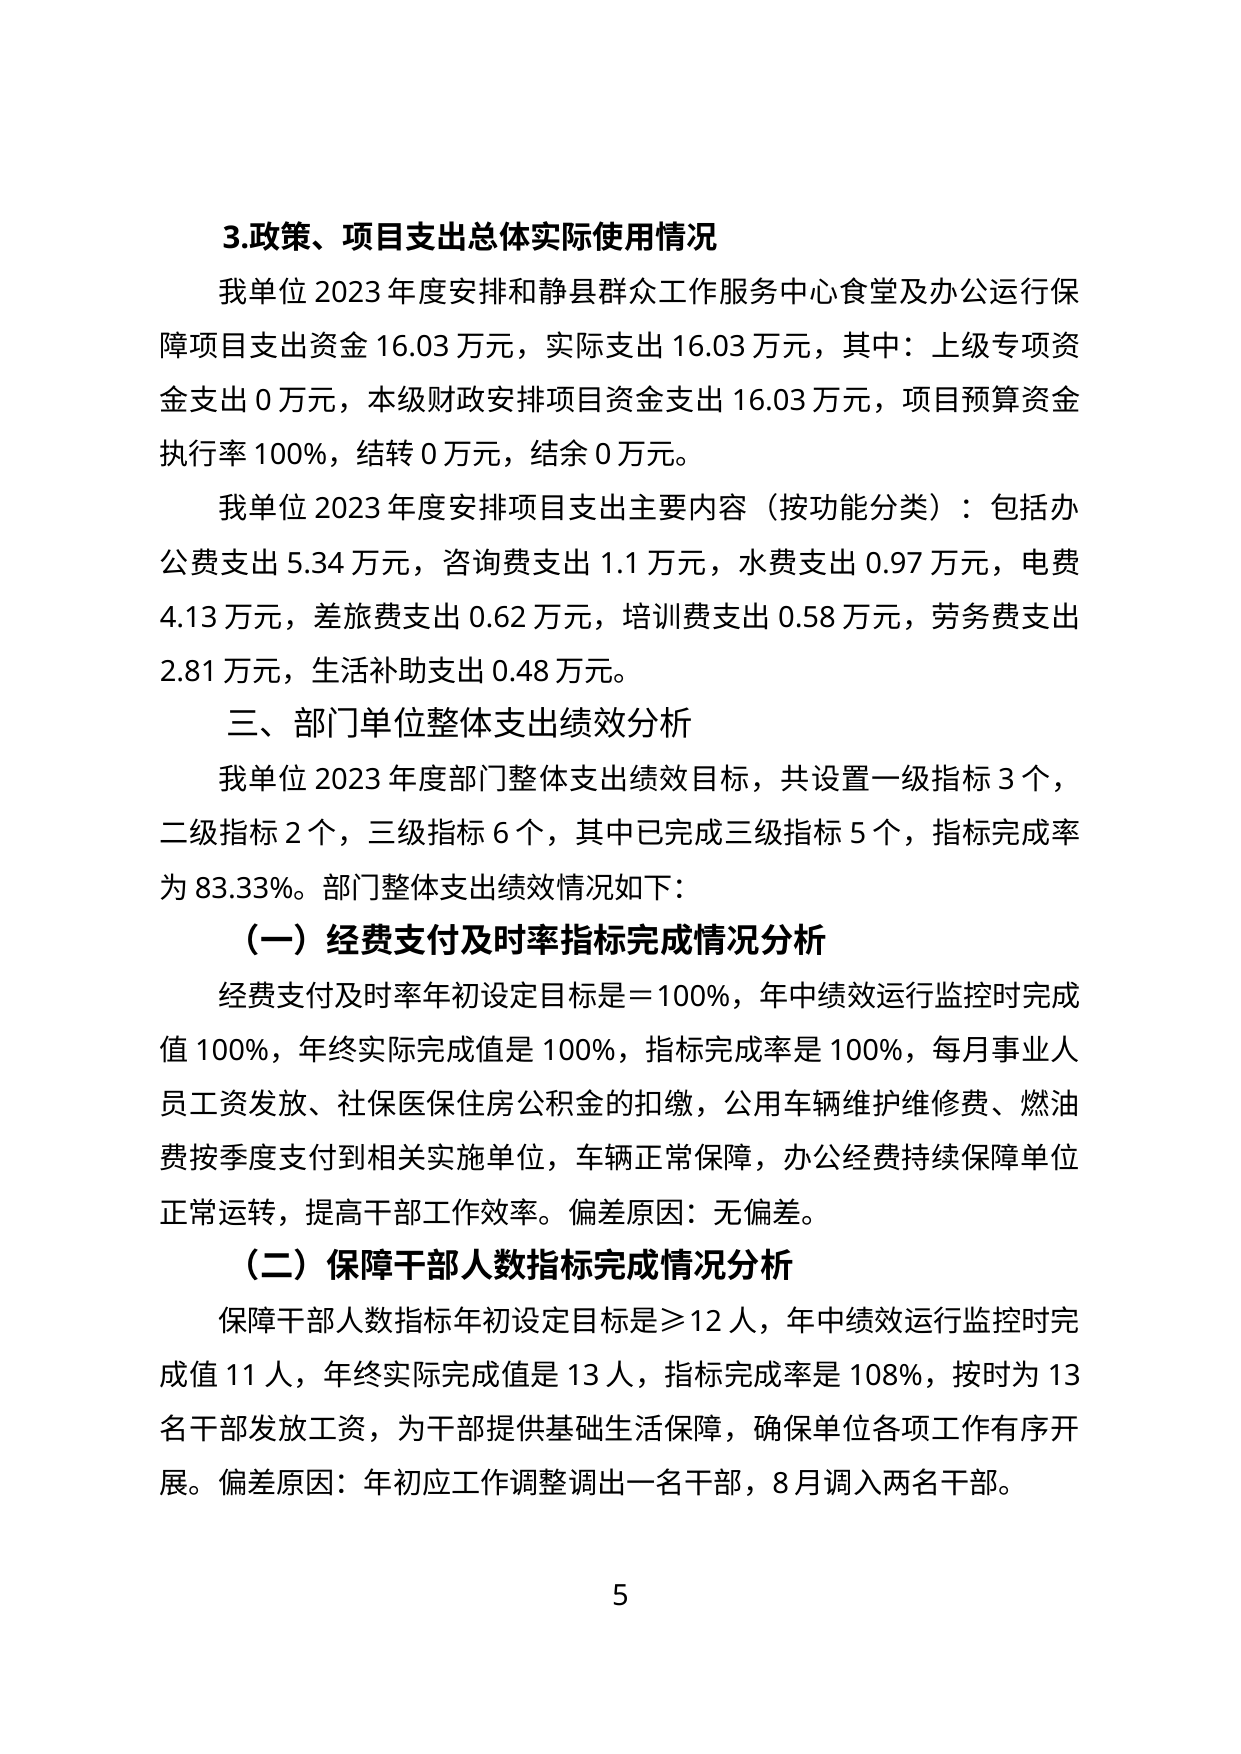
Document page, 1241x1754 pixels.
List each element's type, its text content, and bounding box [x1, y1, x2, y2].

subtitle （二）保障干部人数指标完成情况分析 [159, 1234, 1081, 1288]
text 我单位2023年度部门整体支出绩效目标，共设置一级指标3个，二级指标2个，三级指标6个，其中已完成三级指标5个，指标完成率为83.33%。部门整体支出绩效情况如下： [159, 746, 1081, 909]
text 我单位2023年度安排和静县群众工作服务中心食堂及办公运行保障项目支出资金16.03万元，实际支出16.03万元，其中：上级专项资金支出0万元，本级财政安排项目资金支出16.03万元，项目预算资金执行率100%，结转0万元，结余0万元。 [159, 259, 1081, 476]
subtitle 三、部门单位整体支出绩效分析 [159, 692, 1081, 746]
text 我单位2023年度安排项目支出主要内容（按功能分类）：包括办公费支出5.34万元，咨询费支出1.1万元，水费支出0.97万元，电费4.13万元，差旅费支出0.62万元，培训费支出0.58万元，劳务费支出2.81万元，生活补助支出0.48万元。 [159, 476, 1081, 692]
text 经费支付及时率年初设定目标是＝100%，年中绩效运行监控时完成值100%，年终实际完成值是100%，指标完成率是100%，每月事业人员工资发放、社保医保住房公积金的扣缴，公用车辆维护维修费、燃油费按季度支付到相关实施单位，车辆正常保障，办公经费持续保障单位正常运转，提高干部工作效率。偏差原因：无偏差。 [159, 963, 1081, 1234]
text 保障干部人数指标年初设定目标是≥12人，年中绩效运行监控时完成值11人，年终实际完成值是13人，指标完成率是108%，按时为13名干部发放工资，为干部提供基础生活保障，确保单位各项工作有序开展。偏差原因：年初应工作调整调出一名干部，8月调入两名干部。 [159, 1288, 1081, 1505]
subtitle 3.政策、项目支出总体实际使用情况 [159, 205, 1081, 259]
subtitle （一）经费支付及时率指标完成情况分析 [159, 909, 1081, 963]
